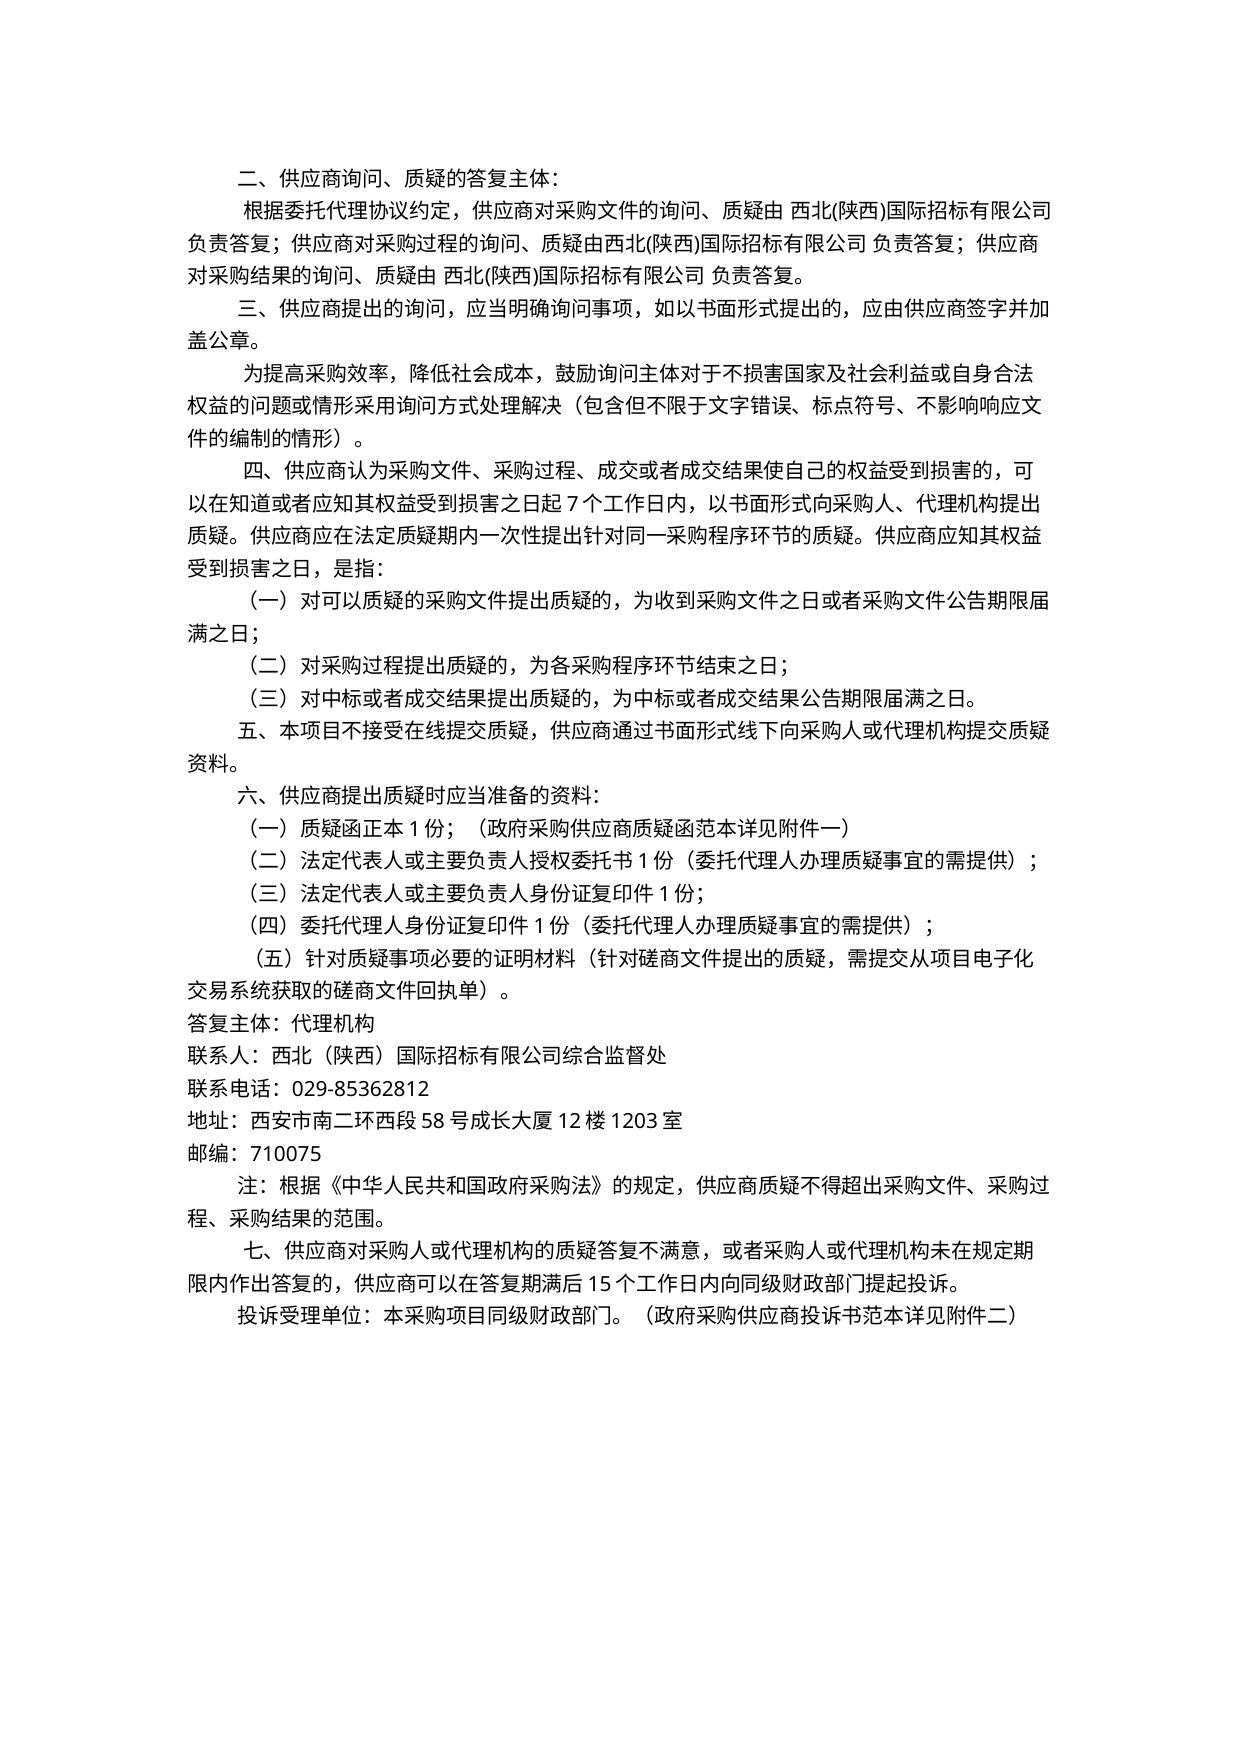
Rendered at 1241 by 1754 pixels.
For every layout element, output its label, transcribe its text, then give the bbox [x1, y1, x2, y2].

text 投诉受理单位：本采购项目同级财政部门。（政府采购供应商投诉书范本详见附件二） [187, 1299, 1053, 1332]
text （五）针对质疑事项必要的证明材料（针对磋商文件提出的质疑，需提交从项目电子化交易系统获取的磋商文件回执单）。 [187, 942, 1053, 1007]
text 根据委托代理协议约定，供应商对采购文件的询问、质疑由 西北(陕西)国际招标有限公司 负责答复；供应商对采购过程的询问、质疑由西北(陕西)国际招标有限公司 负责答复；供应商对采购结果的询问、质疑由 西北(陕西)国际招标有限公司 负责答复。 [187, 194, 1053, 292]
text 答复主体：代理机构 [187, 1007, 1053, 1039]
text 联系电话：029-85362812 [187, 1072, 1053, 1104]
text 注：根据《中华人民共和国政府采购法》的规定，供应商质疑不得超出采购文件、采购过程、采购结果的范围。 [187, 1169, 1053, 1234]
text 五、本项目不接受在线提交质疑，供应商通过书面形式线下向采购人或代理机构提交质疑资料。 [187, 714, 1053, 779]
text （二）对采购过程提出质疑的，为各采购程序环节结束之日； [187, 649, 1053, 682]
text 七、供应商对采购人或代理机构的质疑答复不满意，或者采购人或代理机构未在规定期限内作出答复的，供应商可以在答复期满后15个工作日内向同级财政部门提起投诉。 [187, 1234, 1053, 1299]
text （二）法定代表人或主要负责人授权委托书1份（委托代理人办理质疑事宜的需提供）； [187, 844, 1053, 877]
text （四）委托代理人身份证复印件1份（委托代理人办理质疑事宜的需提供）； [187, 909, 1053, 942]
text 六、供应商提出质疑时应当准备的资料： [187, 779, 1053, 812]
text （一）对可以质疑的采购文件提出质疑的，为收到采购文件之日或者采购文件公告期限届满之日； [187, 584, 1053, 649]
text 三、供应商提出的询问，应当明确询问事项，如以书面形式提出的，应由供应商签字并加盖公章。 [187, 292, 1053, 357]
text 邮编：710075 [187, 1137, 1053, 1169]
text 联系人：西北（陕西）国际招标有限公司综合监督处 [187, 1039, 1053, 1072]
text 二、供应商询问、质疑的答复主体： [187, 162, 1053, 194]
text （一）质疑函正本1份；（政府采购供应商质疑函范本详见附件一） [187, 812, 1053, 844]
text （三）对中标或者成交结果提出质疑的，为中标或者成交结果公告期限届满之日。 [187, 682, 1053, 714]
text 地址：西安市南二环西段58号成长大厦12楼1203室 [187, 1104, 1053, 1137]
text （三）法定代表人或主要负责人身份证复印件1份； [187, 877, 1053, 909]
text 为提高采购效率，降低社会成本，鼓励询问主体对于不损害国家及社会利益或自身合法权益的问题或情形采用询问方式处理解决（包含但不限于文字错误、标点符号、不影响响应文件的编制的情形）。 [187, 357, 1053, 454]
text 四、供应商认为采购文件、采购过程、成交或者成交结果使自己的权益受到损害的，可以在知道或者应知其权益受到损害之日起7个工作日内，以书面形式向采购人、代理机构提出质疑。供应商应在法定质疑期内一次性提出针对同一采购程序环节的质疑。供应商应知其权益受到损害之日，是指： [187, 454, 1053, 584]
